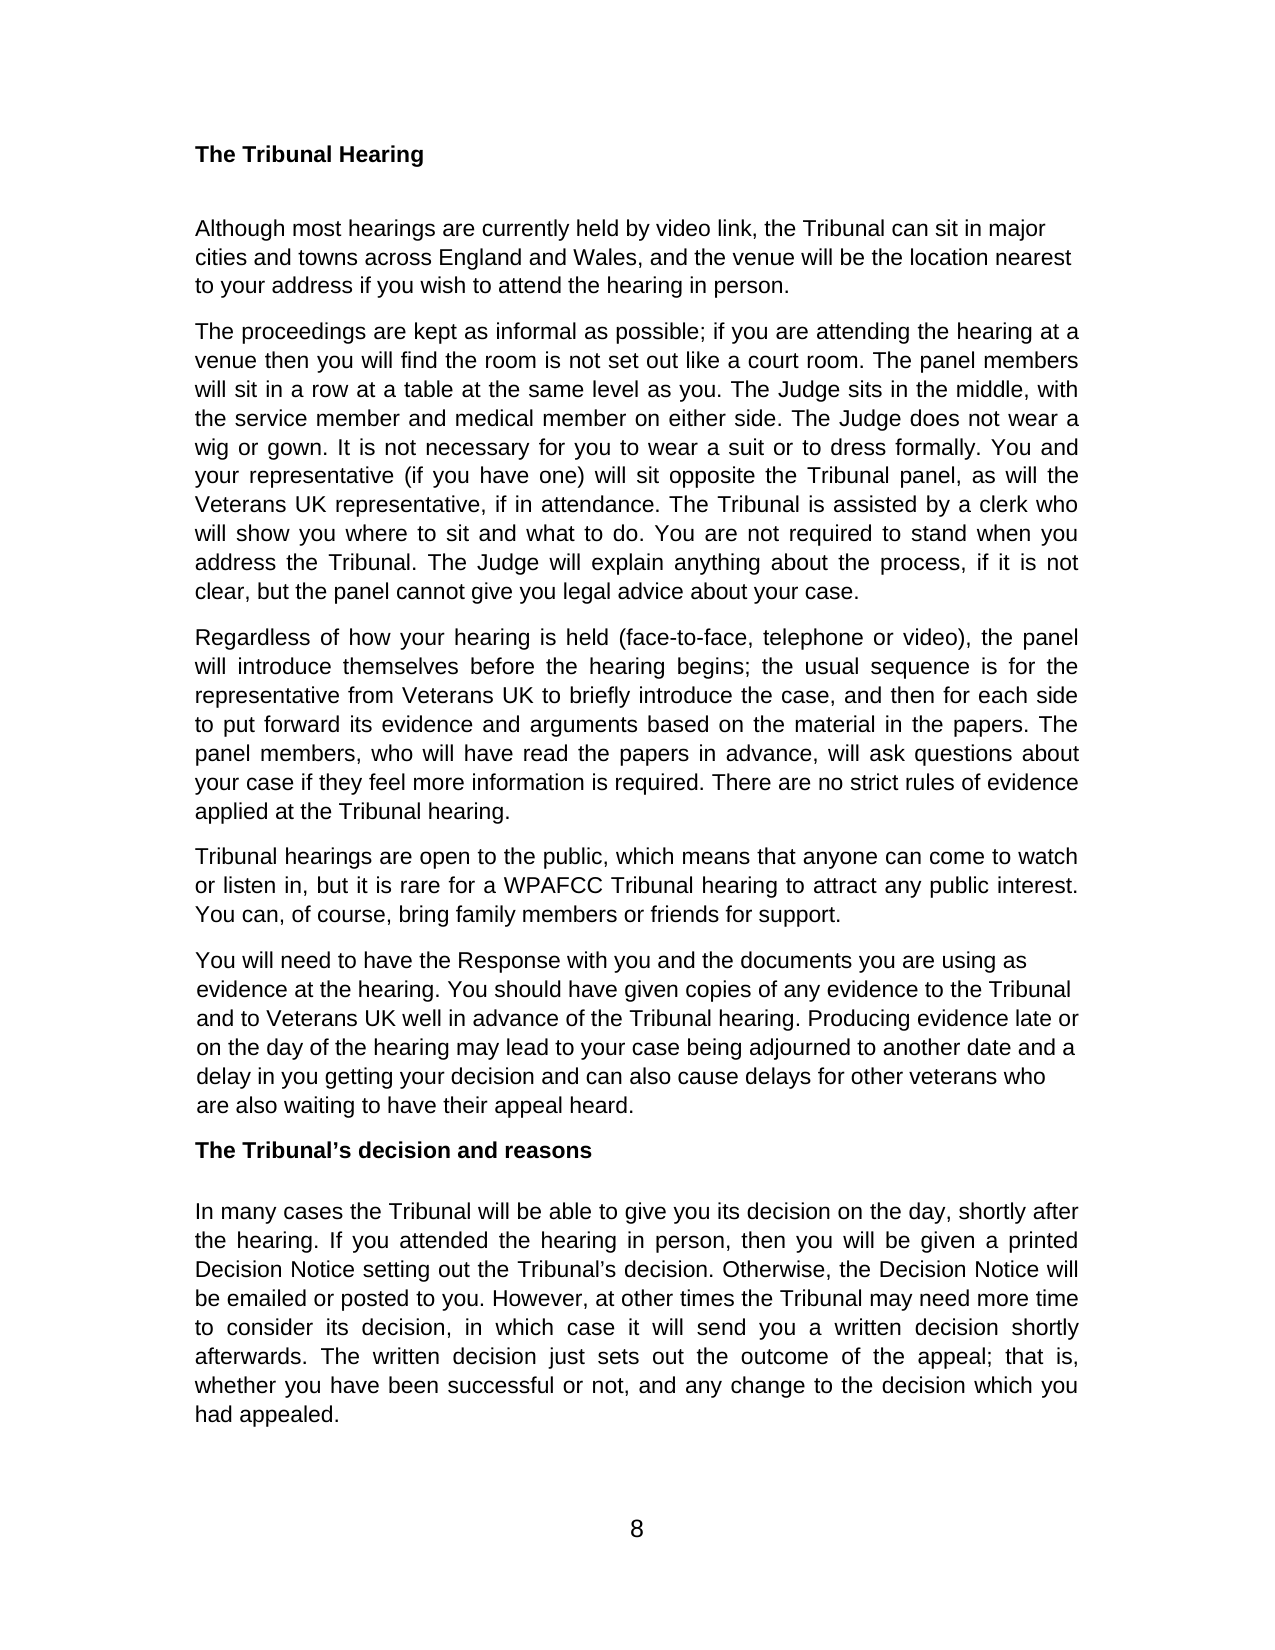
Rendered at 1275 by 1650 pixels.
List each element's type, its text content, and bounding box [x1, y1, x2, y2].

text You will need to have the Response with you and the documents you are using as evidence at the hearing. You should have given copies of any evidence to the Tribunal and to Veterans UK well in advance of the Tribunal hearing. Producing evidence late or on the day of the hearing may lead to your case being adjourned to another date and a delay in you getting your decision and can also cause delays for other veterans who are also waiting to have their appeal heard. [195, 947, 1080, 1118]
text Regardless of how your hearing is held (face-to-face, telephone or video), the panel will introduce themselves before the hearing begins; the usual sequence is for the representative from Veterans UK to briefly introduce the case, and then for each side to put forward its evidence and arguments based on the material in the papers. The panel members, who will have read the papers in advance, will ask questions about your case if they feel more information is required. There are no strict rules of evidence applied at the Tribunal hearing. [194, 624, 1080, 824]
subtitle The Tribunal Hearing [195, 141, 1080, 167]
text In many cases the Tribunal will be able to give you its decision on the day, shortly after the hearing. If you attended the hearing in person, then you will be given a printed Decision Notice setting out the Tribunal’s decision. Otherwise, the Decision Notice will be emailed or posted to you. However, at other times the Tribunal may need more time to consider its decision, in which case it will send you a written decision shortly afterwards. The written decision just sets out the outcome of the appeal; that is, whether you have been successful or not, and any change to the decision which you had appealed. [193, 1198, 1080, 1427]
text Tribunal hearings are open to the public, which means that anyone can come to watch or listen in, but it is rare for a WPAFCC Tribunal hearing to attract any public interest. You can, of course, bring family members or friends for support. [194, 843, 1080, 927]
text Although most hearings are currently held by video link, the Tribunal can sit in major cities and towns across England and Wales, and the venue will be the location nearest to your address if you wish to attend the hearing in person. [195, 215, 1080, 298]
text The Tribunal’s decision and reasons [195, 1137, 1080, 1163]
text The proceedings are kept as informal as possible; if you are attending the hearing at a venue then you will find the room is not set out like a court room. The panel members will sit in a row at a table at the same level as you. The Judge sits in the middle, with the service member and medical member on either side. The Judge does not wear a wig or gown. It is not necessary for you to wear a suit or to dress formally. You and your representative (if you have one) will sit opposite the Tribunal panel, as will the Veterans UK representative, if in attendance. The Tribunal is assisted by a clerk who will show you where to sit and what to do. You are not required to stand when you address the Tribunal. The Judge will explain anything about the process, if it is not clear, but the panel cannot give you legal advice about your case. [194, 318, 1080, 604]
